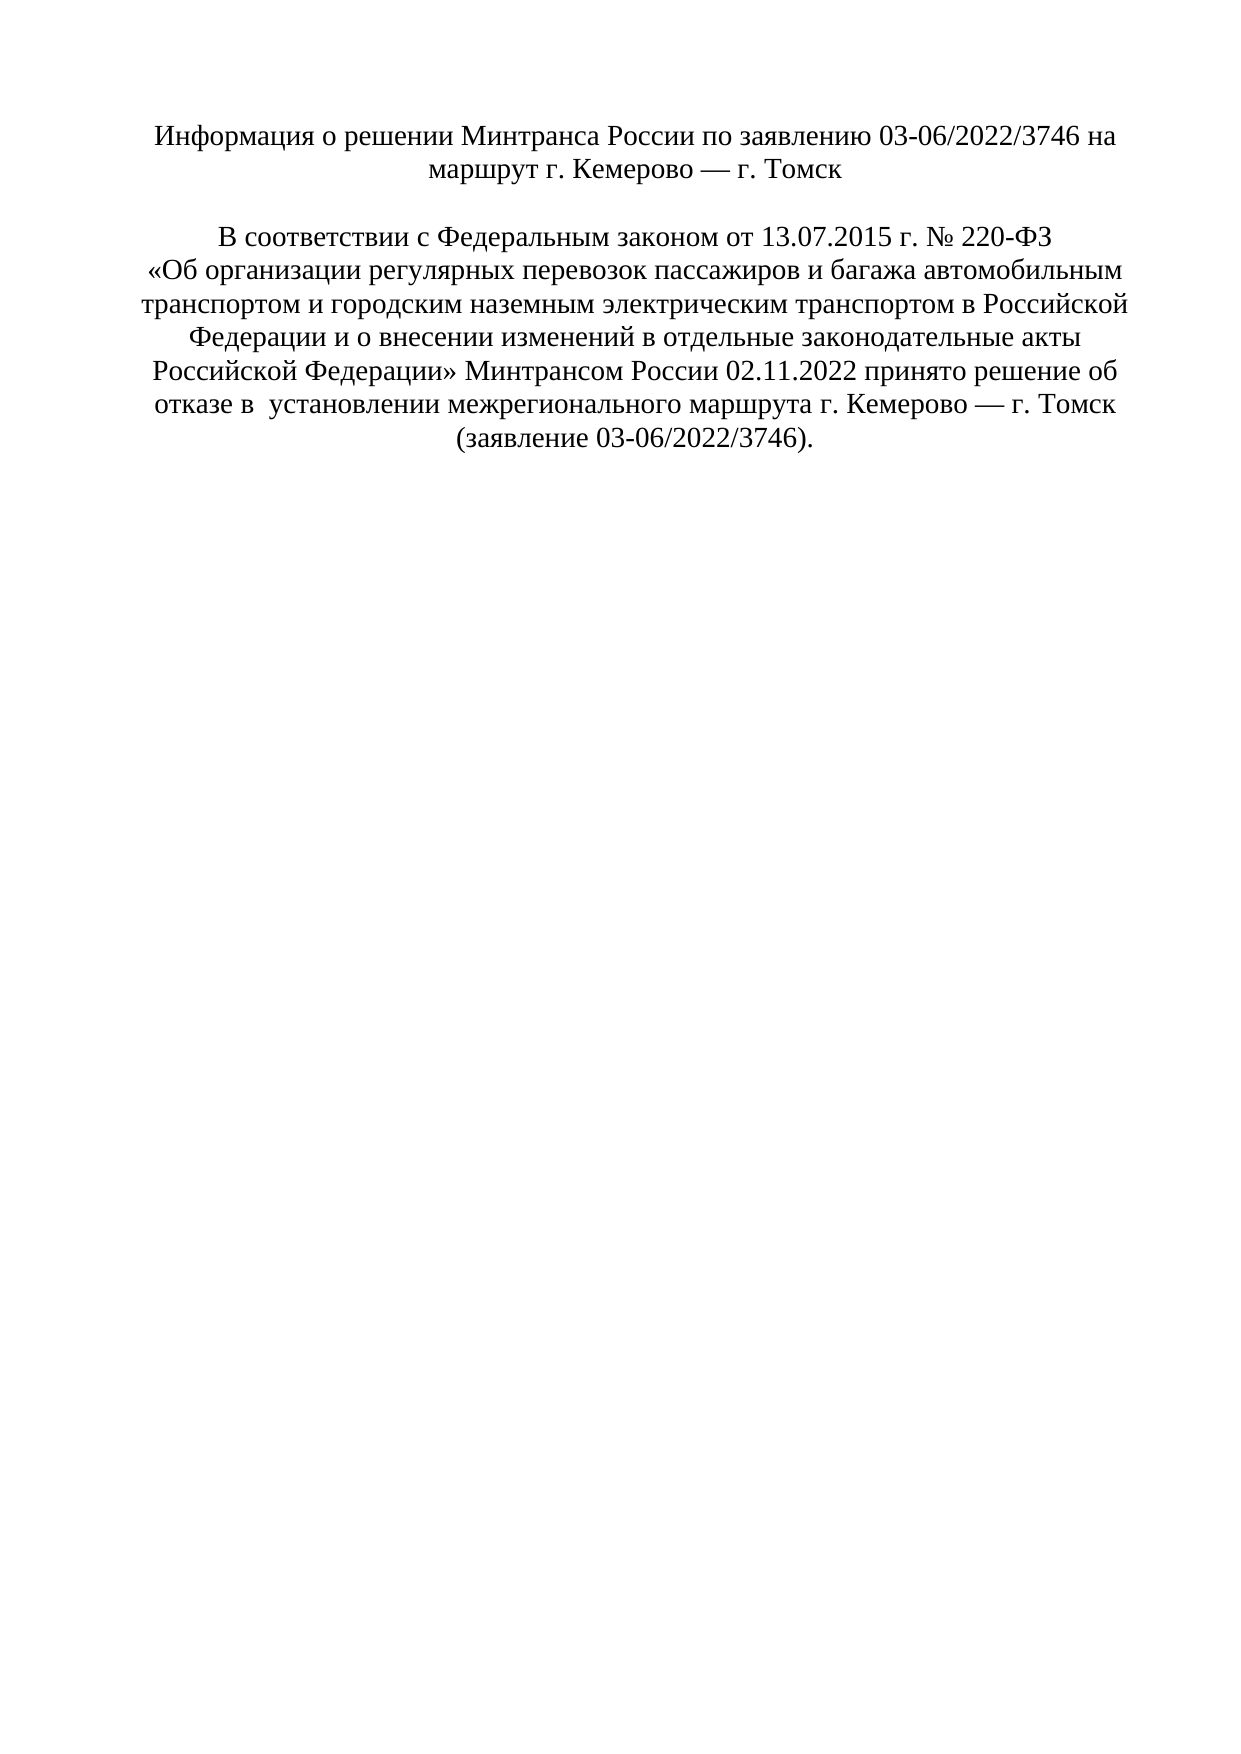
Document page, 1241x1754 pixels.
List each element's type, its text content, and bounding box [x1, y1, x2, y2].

text Информация о решении Минтранса России по заявлению 03-06/2022/3746 на маршрут г. Кемерово — г. Томск [118, 118, 1152, 185]
text В соответствии с Федеральным законом от 13.07.2015 г. № 220-ФЗ «Об организации регулярных перевозок пассажиров и багажа автомобильным транспортом и городским наземным электрическим транспортом в Российской Федерации и о внесении изменений в отдельные законодательные акты Российской Федерации» Минтрансом России 02.11.2022 принято решение об отказе в установлении межрегионального маршрута г. Кемерово — г. Томск (заявление 03-06/2022/3746). [118, 219, 1152, 453]
